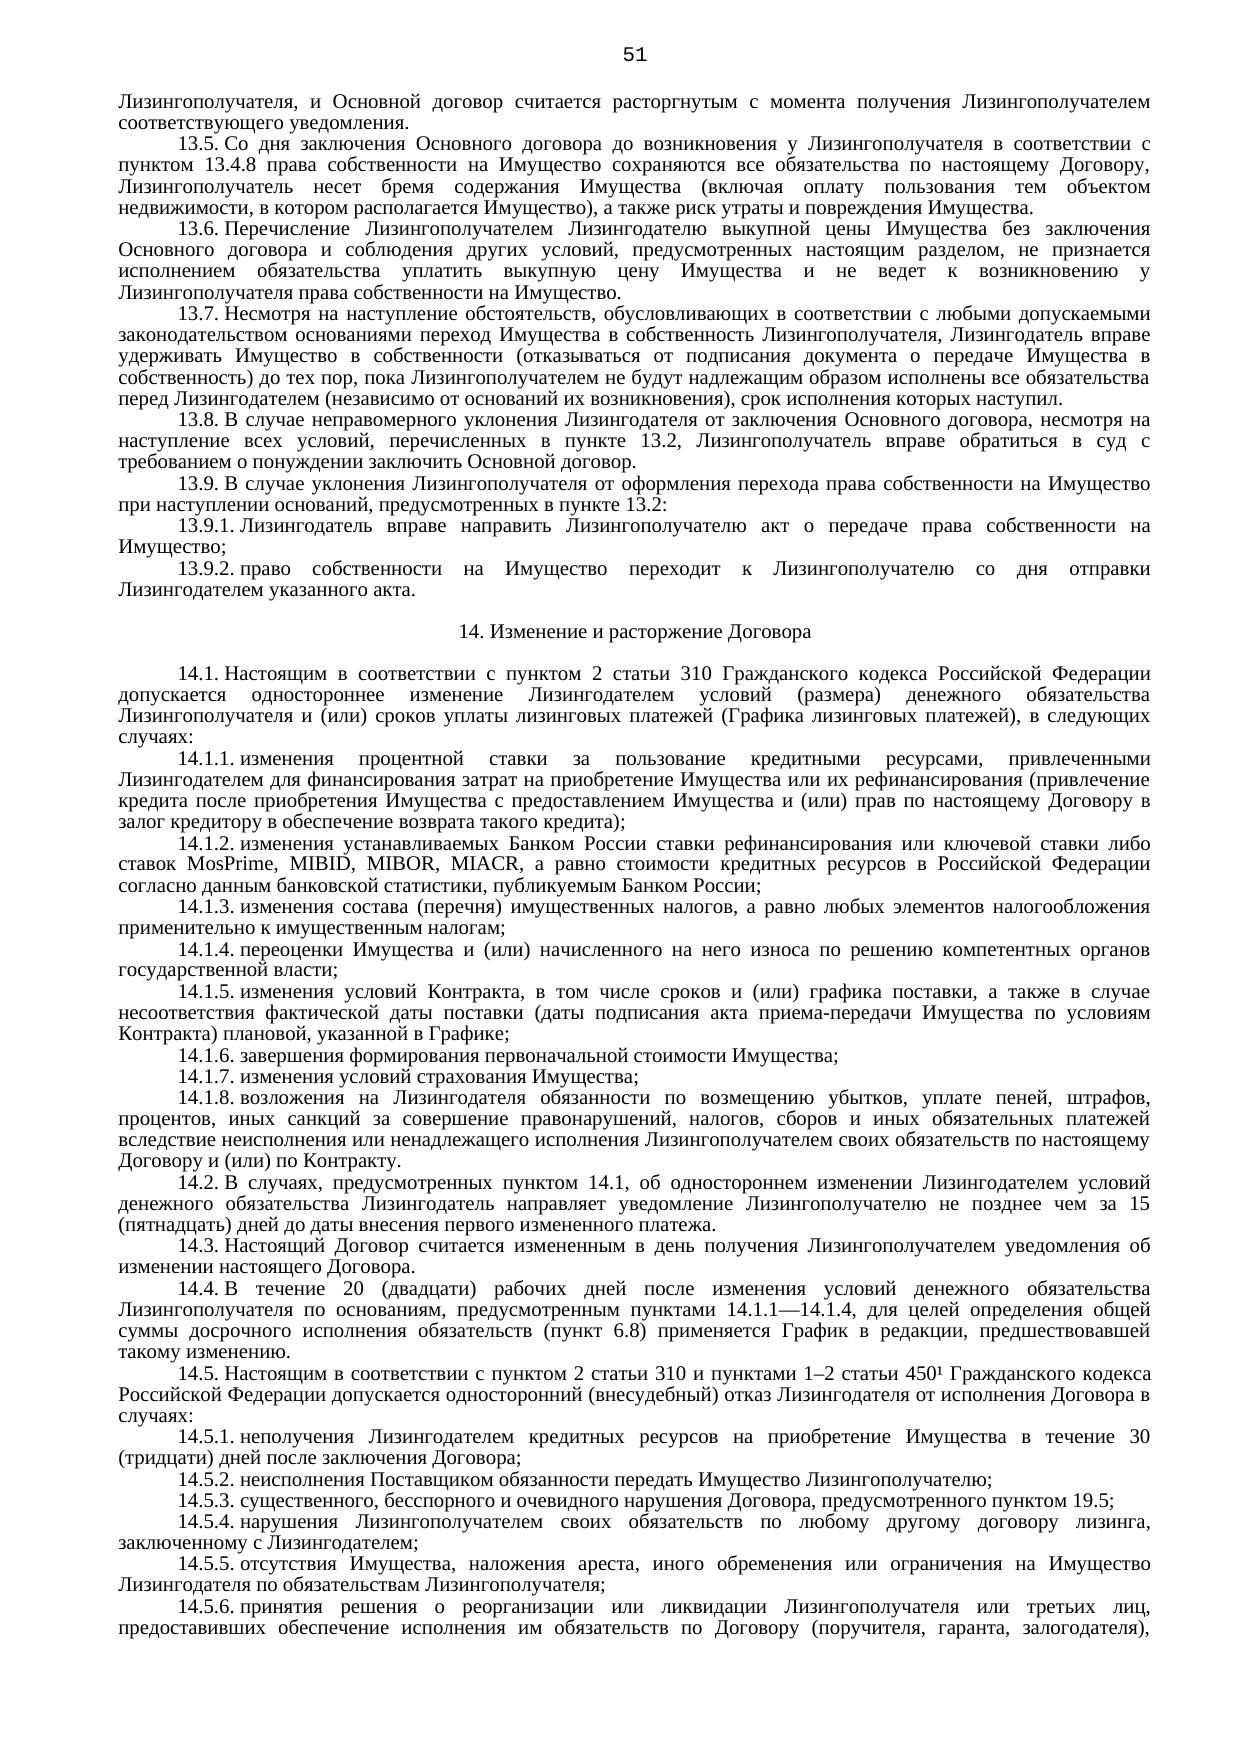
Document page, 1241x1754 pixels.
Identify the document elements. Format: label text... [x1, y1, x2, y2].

text 14.5. Настоящим в соответствии с пунктом 2 статьи 310 и пунктами 1–2 статьи 450¹ Гражданского кодекса Российской Федерации допускается односторонний (внесудебный) отказ Лизингодателя от исполнения Договора в случаях: [118, 1363, 1152, 1427]
text 14. Изменение и расторжение Договора [118, 622, 1152, 642]
text 14.5.5. отсутствия Имущества, наложения ареста, иного обременения или ограничения на Имущество Лизингодателя по обязательствам Лизингополучателя; [118, 1554, 1152, 1596]
text 13.7. Несмотря на наступление обстоятельств, обусловливающих в соответствии с любыми допускаемыми законодательством основаниями переход Имущества в собственность Лизингополучателя, Лизингодатель вправе удерживать Имущество в собственности (отказываться от подписания документа о передаче Имущества в собственность) до тех пор, пока Лизингополучателем не будут надлежащим образом исполнены все обязательства перед Лизингодателем (независимо от оснований их возникновения), срок исполнения которых наступил. [118, 304, 1152, 410]
text 14.5.3. существенного, бесспорного и очевидного нарушения Договора, предусмотренного пунктом 19.5; [118, 1490, 1152, 1512]
text 14.2. В случаях, предусмотренных пунктом 14.1, об одностороннем изменении Лизингодателем условий денежного обязательства Лизингодатель направляет уведомление Лизингополучателю не позднее чем за 15 (пятнадцать) дней до даты внесения первого измененного платежа. [118, 1172, 1152, 1236]
text 14.1.3. изменения состава (перечня) имущественных налогов, а равно любых элементов налогообложения применительно к имущественным налогам; [118, 897, 1152, 939]
text 13.9.2. право собственности на Имущество переходит к Лизингополучателю со дня отправки Лизингодателем указанного акта. [118, 558, 1152, 601]
text 13.6. Перечисление Лизингополучателем Лизингодателю выкупной цены Имущества без заключения Основного договора и соблюдения других условий, предусмотренных настоящим разделом, не признается исполнением обязательства уплатить выкупную цену Имущества и не ведет к возникновению у Лизингополучателя права собственности на Имущество. [118, 219, 1152, 304]
text 14.3. Настоящий Договор считается измененным в день получения Лизингополучателем уведомления об изменении настоящего Договора. [118, 1236, 1152, 1278]
text 14.5.1. неполучения Лизингодателем кредитных ресурсов на приобретение Имущества в течение 30 (тридцати) дней после заключения Договора; [118, 1427, 1152, 1469]
text 14.1.1. изменения процентной ставки за пользование кредитными ресурсами, привлеченными Лизингодателем для финансирования затрат на приобретение Имущества или их рефинансирования (привлечение кредита после приобретения Имущества с предоставлением Имущества и (или) прав по настоящему Договору в залог кредитору в обеспечение возврата такого кредита); [118, 748, 1152, 833]
text 13.9.1. Лизингодатель вправе направить Лизингополучателю акт о передаче права собственности на Имущество; [118, 516, 1152, 558]
text 14.1. Настоящим в соответствии с пунктом 2 статьи 310 Гражданского кодекса Российской Федерации допускается одностороннее изменение Лизингодателем условий (размера) денежного обязательства Лизингополучателя и (или) сроков уплаты лизинговых платежей (Графика лизинговых платежей), в следующих случаях: [118, 663, 1152, 748]
text 14.1.4. переоценки Имущества и (или) начисленного на него износа по решению компетентных органов государственной власти; [118, 939, 1152, 981]
text 14.1.7. изменения условий страхования Имущества; [118, 1066, 1152, 1087]
text 13.8. В случае неправомерного уклонения Лизингодателя от заключения Основного договора, несмотря на наступление всех условий, перечисленных в пункте 13.2, Лизингополучатель вправе обратиться в суд с требованием о понуждении заключить Основной договор. [118, 410, 1152, 473]
text 14.1.8. возложения на Лизингодателя обязанности по возмещению убытков, уплате пеней, штрафов, процентов, иных санкций за совершение правонарушений, налогов, сборов и иных обязательных платежей вследствие неисполнения или ненадлежащего исполнения Лизингополучателем своих обязательств по настоящему Договору и (или) по Контракту. [118, 1087, 1152, 1172]
text 14.1.5. изменения условий Контракта, в том числе сроков и (или) графика поставки, а также в случае несоответствия фактической даты поставки (даты подписания акта приема-передачи Имущества по условиям Контракта) плановой, указанной в Графике; [118, 981, 1152, 1045]
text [118, 1596, 1152, 1639]
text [118, 92, 1152, 134]
text 14.1.2. изменения устанавливаемых Банком России ставки рефинансирования или ключевой ставки либо ставок MosPrime, MIBID, MIBOR, MIACR, а равно стоимости кредитных ресурсов в Российской Федерации согласно данным банковской статистики, публикуемым Банком России; [118, 833, 1152, 897]
text 14.4. В течение 20 (двадцати) рабочих дней после изменения условий денежного обязательства Лизингополучателя по основаниям, предусмотренным пунктами 14.1.1—14.1.4, для целей определения общей суммы досрочного исполнения обязательств (пункт 6.8) применяется График в редакции, предшествовавшей такому изменению. [118, 1278, 1152, 1363]
text 13.9. В случае уклонения Лизингополучателя от оформления перехода права собственности на Имущество при наступлении оснований, предусмотренных в пункте 13.2: [118, 473, 1152, 516]
text 14.1.6. завершения формирования первоначальной стоимости Имущества; [118, 1045, 1152, 1066]
text 13.5. Со дня заключения Основного договора до возникновения у Лизингополучателя в соответствии с пунктом 13.4.8 права собственности на Имущество сохраняются все обязательства по настоящему Договору, Лизингополучатель несет бремя содержания Имущества (включая оплату пользования тем объектом недвижимости, в котором располагается Имущество), а также риск утраты и повреждения Имущества. [118, 134, 1152, 219]
text 14.5.2. неисполнения Поставщиком обязанности передать Имущество Лизингополучателю; [118, 1469, 1152, 1490]
text 14.5.4. нарушения Лизингополучателем своих обязательств по любому другому договору лизинга, заключенному с Лизингодателем; [118, 1512, 1152, 1554]
